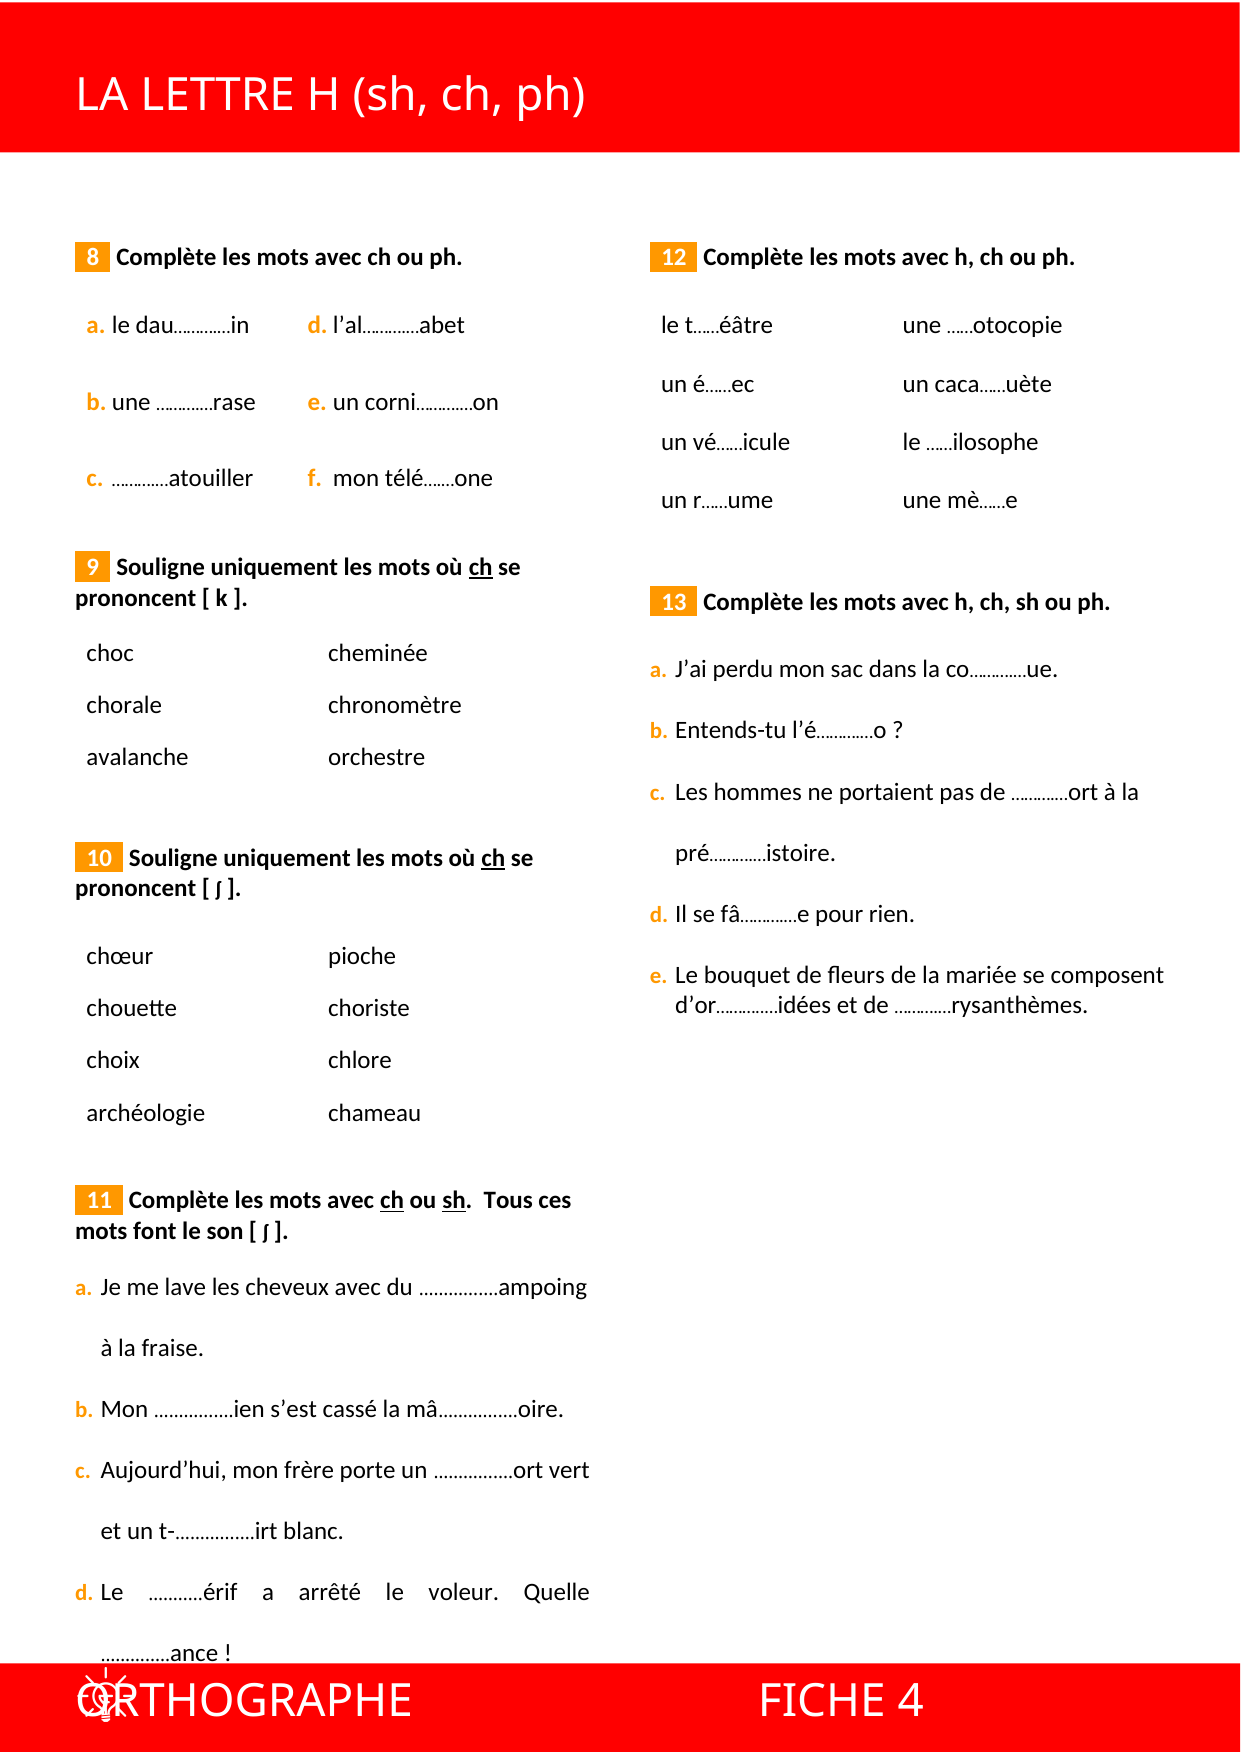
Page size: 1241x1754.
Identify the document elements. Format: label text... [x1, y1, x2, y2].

text 10 Souligne uniquement les mots où ch se prononcent [ ʃ ]. [75, 842, 591, 903]
picture [75, 1667, 139, 1724]
text 13 Complète les mots avec h, ch, sh ou ph. [697, 586, 1165, 616]
list Je me lave les cheveux avec du ……….......ampoing à la fraise. [75, 1271, 591, 1362]
picture [120, 1687, 132, 1699]
table_header une ……otocopie un caca……uète le ……ilosophe une mè……e [891, 285, 1133, 548]
list Mon ……….......ien s’est cassé la mâ……….......oire. [75, 1393, 591, 1423]
list Le …….....érif a arrêté le voleur. Quelle ……….....ance ! [75, 1576, 591, 1667]
text 11 Complète les mots avec ch ou sh. Tous ces mots font le son [ ʃ ]. [75, 1185, 591, 1246]
table_header choc chorale avalanche [75, 637, 317, 792]
table_header cheminée chronomètre orchestre [317, 637, 558, 792]
list Il se fâ……….…e pour rien. [649, 898, 1165, 928]
list Le bouquet de fleurs de la mariée se composent d’or………..…idées et de ……….…rysanthèmes. [649, 959, 1165, 1020]
table_header pioche choriste chlore chameau [317, 940, 558, 1147]
list J’ai perdu mon sac dans la co……….…ue. [649, 654, 1165, 684]
text 8 Complète les mots avec ch ou ph. [110, 242, 591, 272]
table_header chœur chouette choix archéologie [75, 940, 317, 1147]
list Les hommes ne portaient pas de ……….…ort à la pré……….…istoire. [649, 776, 1165, 867]
text 9 Souligne uniquement les mots où ch se prononcent [ k ]. [75, 551, 591, 612]
table_header le dau……….…in une ……….…rase ……….…atouiller [75, 310, 296, 551]
table_header le t……éâtre un é……ec un vé……icule un r……ume [650, 285, 891, 548]
table_header l’al……….…abet un corni……….…on mon télé….…one [296, 310, 517, 551]
list Aujourd’hui, mon frère porte un ……….......ort vert et un t-……….......irt blanc. [75, 1454, 591, 1545]
text 12 Complète les mots avec h, ch ou ph. [697, 242, 1165, 272]
list Entends-tu l’é……….…o ? [649, 715, 1165, 745]
